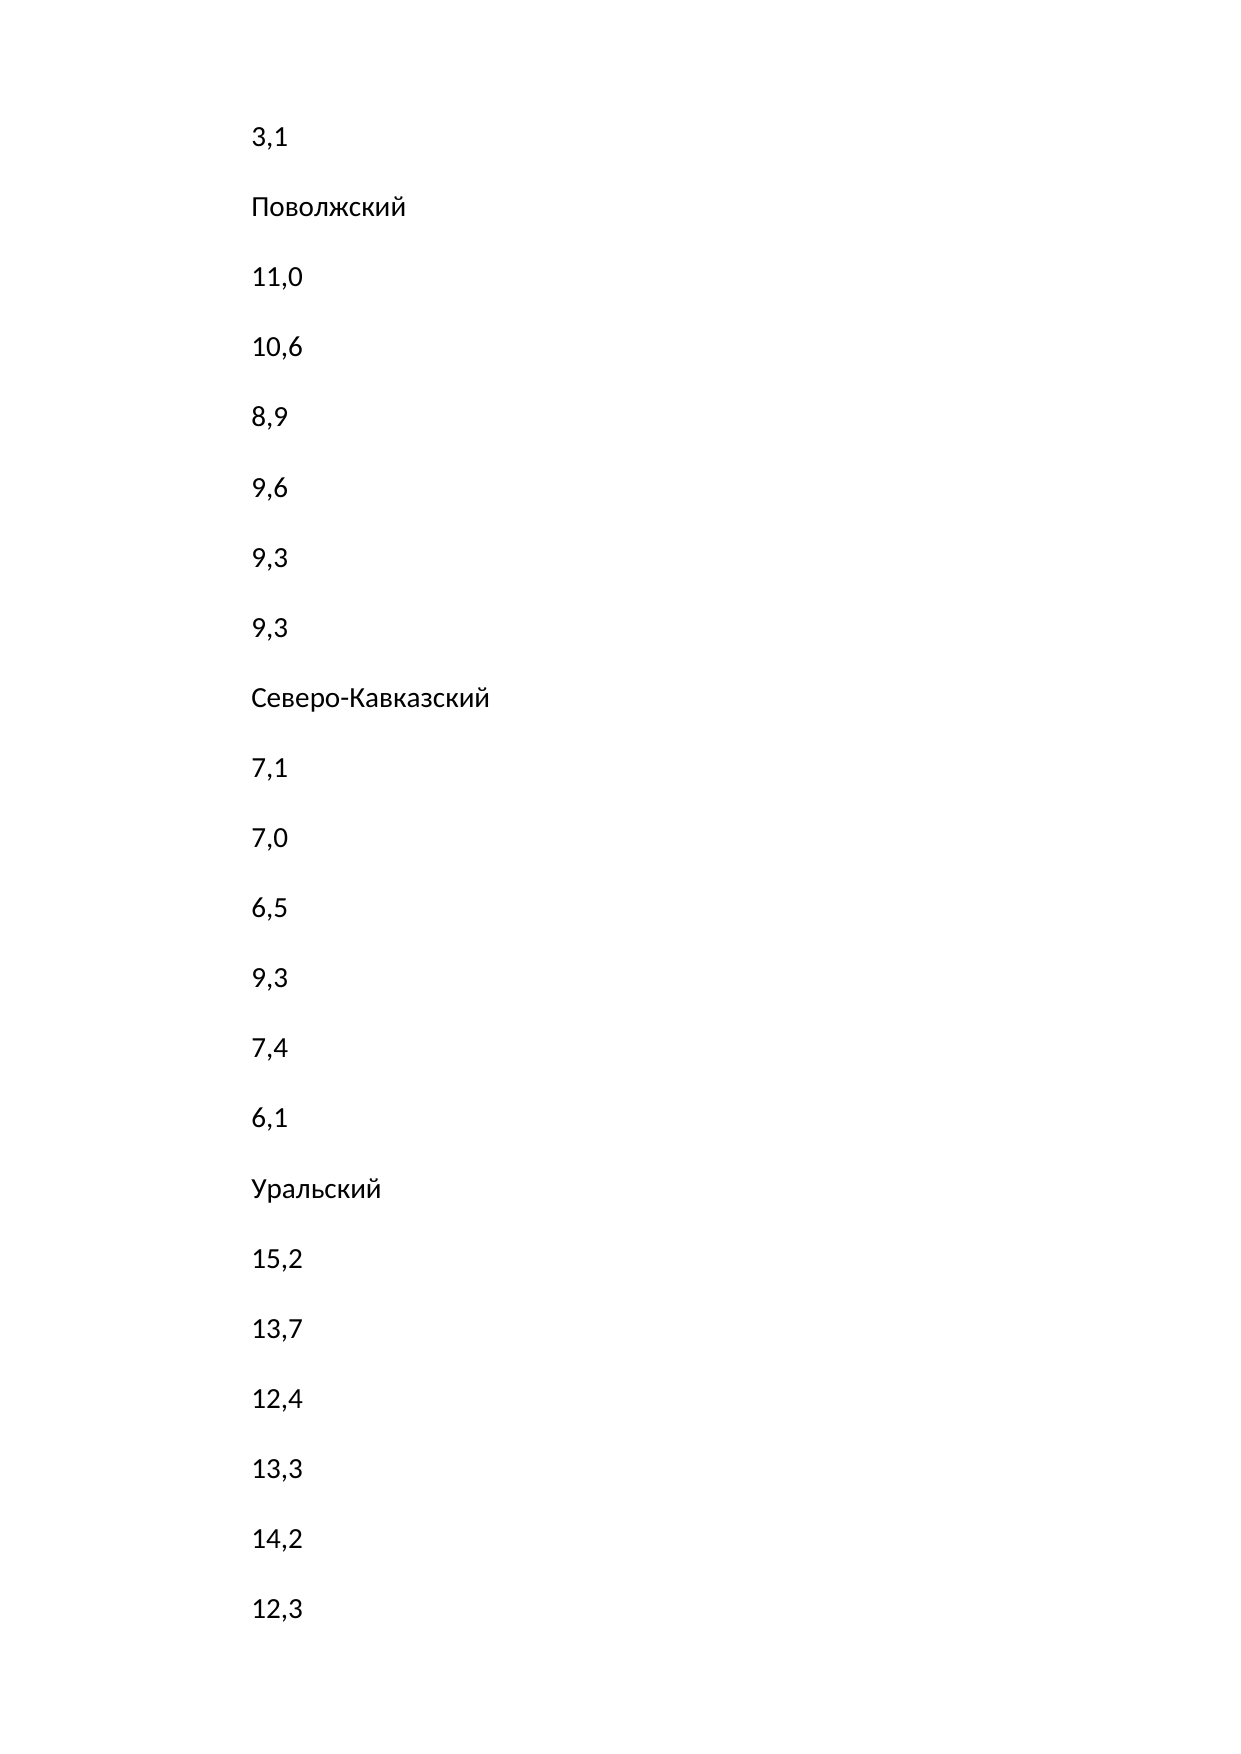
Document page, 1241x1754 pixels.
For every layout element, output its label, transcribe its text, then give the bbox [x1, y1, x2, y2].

text 15,2 [177, 1240, 1152, 1275]
text 13,7 [177, 1310, 1152, 1346]
text 9,3 [177, 539, 1152, 574]
text Поволжский [177, 188, 1152, 224]
text 9,6 [177, 469, 1152, 504]
text 9,3 [177, 959, 1152, 995]
text 12,3 [177, 1590, 1152, 1626]
text 14,2 [177, 1520, 1152, 1556]
text 3,1 [177, 118, 1152, 154]
text Уральский [177, 1170, 1152, 1205]
text Северо-Кавказский [177, 679, 1152, 714]
text 9,3 [177, 609, 1152, 644]
text 10,6 [177, 328, 1152, 364]
text 12,4 [177, 1380, 1152, 1416]
text 11,0 [177, 258, 1152, 294]
text 13,3 [177, 1450, 1152, 1486]
text 8,9 [177, 398, 1152, 434]
text 6,5 [177, 889, 1152, 925]
text 7,4 [177, 1029, 1152, 1065]
text 7,1 [177, 749, 1152, 785]
text 6,1 [177, 1099, 1152, 1135]
text 7,0 [177, 819, 1152, 855]
